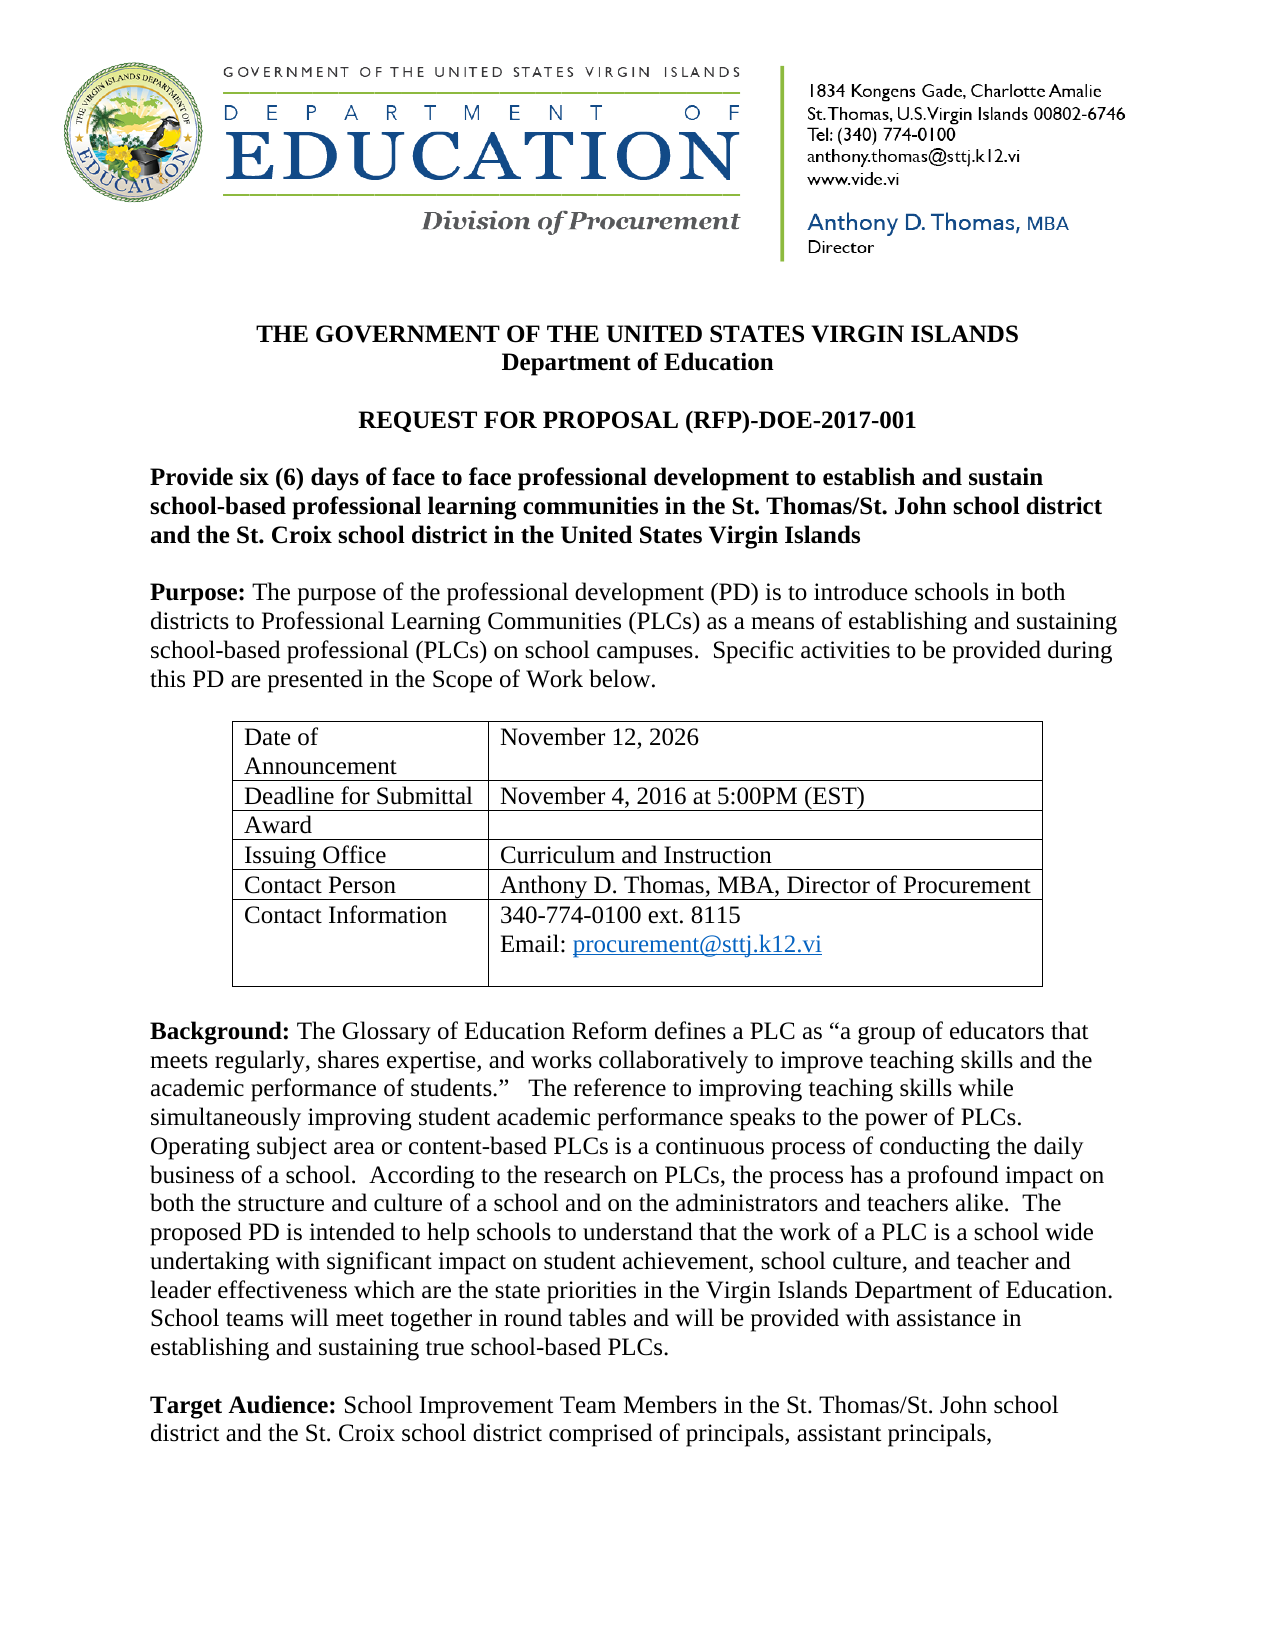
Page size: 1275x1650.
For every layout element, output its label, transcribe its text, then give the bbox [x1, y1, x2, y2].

text Background: The Glossary of Education Reform defines a PLC as “a group of educators that meets regularly, shares expertise, and works collaboratively to improve teaching skills and the academic performance of students.” The reference to improving teaching skills while simultaneously improving student academic performance speaks to the power of PLCs. Operating subject area or content-based PLCs is a continuous process of conducting the daily business of a school. According to the research on PLCs, the process has a profound impact on both the structure and culture of a school and on the administrators and teachers alike. The proposed PD is intended to help schools to understand that the work of a PLC is a school wide undertaking with significant impact on student achievement, school culture, and teacher and leader effectiveness which are the state priorities in the Virgin Islands Department of Education. School teams will meet together in round tables and will be provided with assistance in establishing and sustaining true school-based PLCs. [150, 1016, 1125, 1361]
picture [0, 60, 1275, 289]
text REQUEST FOR PROPOSAL (RFP)-DOE-2017-001 [150, 405, 1125, 434]
table_cell Deadline for Submittal [233, 781, 488, 809]
table_cell [489, 811, 1042, 839]
table_cell Issuing Office [233, 840, 488, 869]
table_header October 20, 2016 [489, 722, 1042, 780]
table_header Date of Announcement [233, 722, 488, 780]
table_cell November 4, 2016 at 5:00PM (EST) [489, 781, 1042, 809]
text Purpose: The purpose of the professional development (PD) is to introduce schools in both districts to Professional Learning Communities (PLCs) as a means of establishing and sustaining school-based professional (PLCs) on school campuses. Specific activities to be provided during this PD are presented in the Scope of Work below. [150, 577, 1125, 692]
table_cell Contact Information [233, 900, 488, 986]
table_cell Curriculum and Instruction [489, 840, 1042, 869]
text Department of Education [150, 347, 1125, 376]
table_cell Anthony D. Thomas, MBA, Director of Procurement [489, 870, 1042, 899]
table_cell Contact Person [233, 870, 488, 899]
text THE GOVERNMENT OF THE UNITED STATES VIRGIN ISLANDS [150, 319, 1125, 347]
table_cell 340-774-0100 ext. 8115 Email: procurement@sttj.k12.vi [489, 900, 1042, 986]
text Provide six (6) days of face to face professional development to establish and sustain school-based professional learning communities in the St. Thomas/St. John school district and the St. Croix school district in the United States Virgin Islands [150, 462, 1125, 549]
table_cell Award [233, 811, 488, 839]
